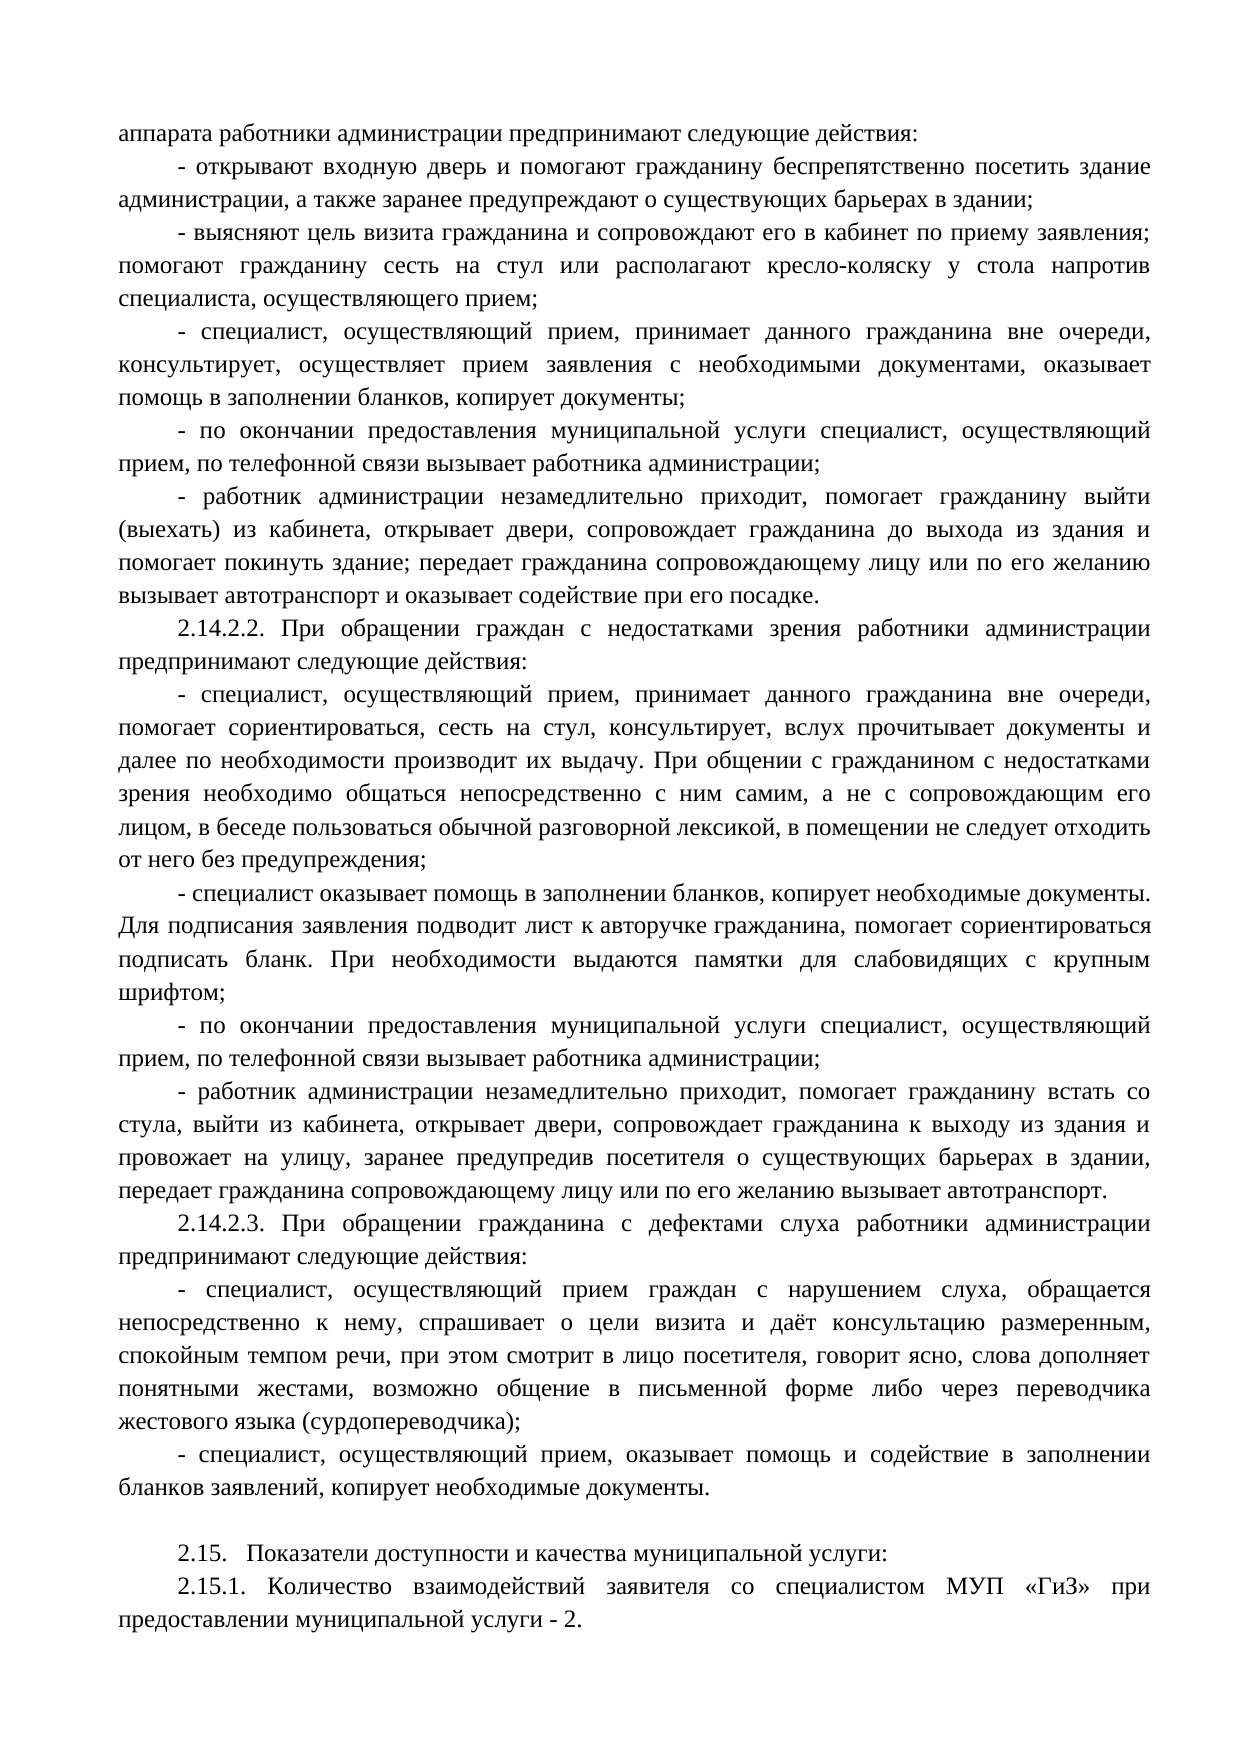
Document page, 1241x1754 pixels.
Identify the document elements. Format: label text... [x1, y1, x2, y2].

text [118, 118, 1152, 147]
text - выясняют цель визита гражданина и сопровождают его в кабинет по приему заявления; помогают гражданину сесть на стул или располагают кресло-коляску у стола напротив специалиста, осуществляющего прием; [118, 217, 1152, 312]
text - по окончании предоставления муниципальной услуги специалист, осуществляющий прием, по телефонной связи вызывает работника администрации; [118, 415, 1152, 477]
text - специалист, осуществляющий прием граждан с нарушением слуха, обращается непосредственно к нему, спрашивает о цели визита и даёт консультацию размеренным, спокойным темпом речи, при этом смотрит в лицо посетителя, говорит ясно, слова дополняет понятными жестами, возможно общение в письменной форме либо через переводчика жестового языка (сурдопереводчика); [118, 1274, 1152, 1435]
text - работник администрации незамедлительно приходит, помогает гражданину встать со стула, выйти из кабинета, открывает двери, сопровождает гражданина к выходу из здания и провожает на улицу, заранее предупредив посетителя о существующих барьерах в здании, передает гражданина сопровождающему лицу или по его желанию вызывает автотранспорт. [118, 1076, 1152, 1203]
text - специалист, осуществляющий прием, оказывает помощь и содействие в заполнении бланков заявлений, копирует необходимые документы. [118, 1439, 1152, 1501]
text - специалист, осуществляющий прием, принимает данного гражданина вне очереди, консультирует, осуществляет прием заявления с необходимыми документами, оказывает помощь в заполнении бланков, копирует документы; [118, 316, 1152, 411]
text 2.15. Показатели доступности и качества муниципальной услуги: [118, 1538, 1152, 1567]
text 2.14.2.3. При обращении гражданина с дефектами слуха работники администрации предпринимают следующие действия: [118, 1208, 1152, 1269]
text - специалист оказывает помощь в заполнении бланков, копирует необходимые документы. Для подписания заявления подводит лист к авторучке гражданина, помогает сориентироваться подписать бланк. При необходимости выдаются памятки для слабовидящих с крупным шрифтом; [118, 878, 1152, 1005]
text - специалист, осуществляющий прием, принимает данного гражданина вне очереди, помогает сориентироваться, сесть на стул, консультирует, вслух прочитывает документы и далее по необходимости производит их выдачу. При общении с гражданином с недостатками зрения необходимо общаться непосредственно с ним самим, а не с сопровождающим его лицом, в беседе пользоваться обычной разговорной лексикой, в помещении не следует отходить от него без предупреждения; [118, 679, 1152, 873]
text - открывают входную дверь и помогают гражданину беспрепятственно посетить здание администрации, а также заранее предупреждают о существующих барьерах в здании; [118, 151, 1152, 213]
text - работник администрации незамедлительно приходит, помогает гражданину выйти (выехать) из кабинета, открывает двери, сопровождает гражданина до выхода из здания и помогает покинуть здание; передает гражданина сопровождающему лицу или по его желанию вызывает автотранспорт и оказывает содействие при его посадке. [118, 481, 1152, 609]
text 2.14.2.2. При обращении граждан с недостатками зрения работники администрации предпринимают следующие действия: [118, 613, 1152, 675]
text - по окончании предоставления муниципальной услуги специалист, осуществляющий прием, по телефонной связи вызывает работника администрации; [118, 1010, 1152, 1071]
text 2.15.1. Количество взаимодействий заявителя со специалистом МУП «ГиЗ» при предоставлении муниципальной услуги - 2. [118, 1571, 1152, 1633]
